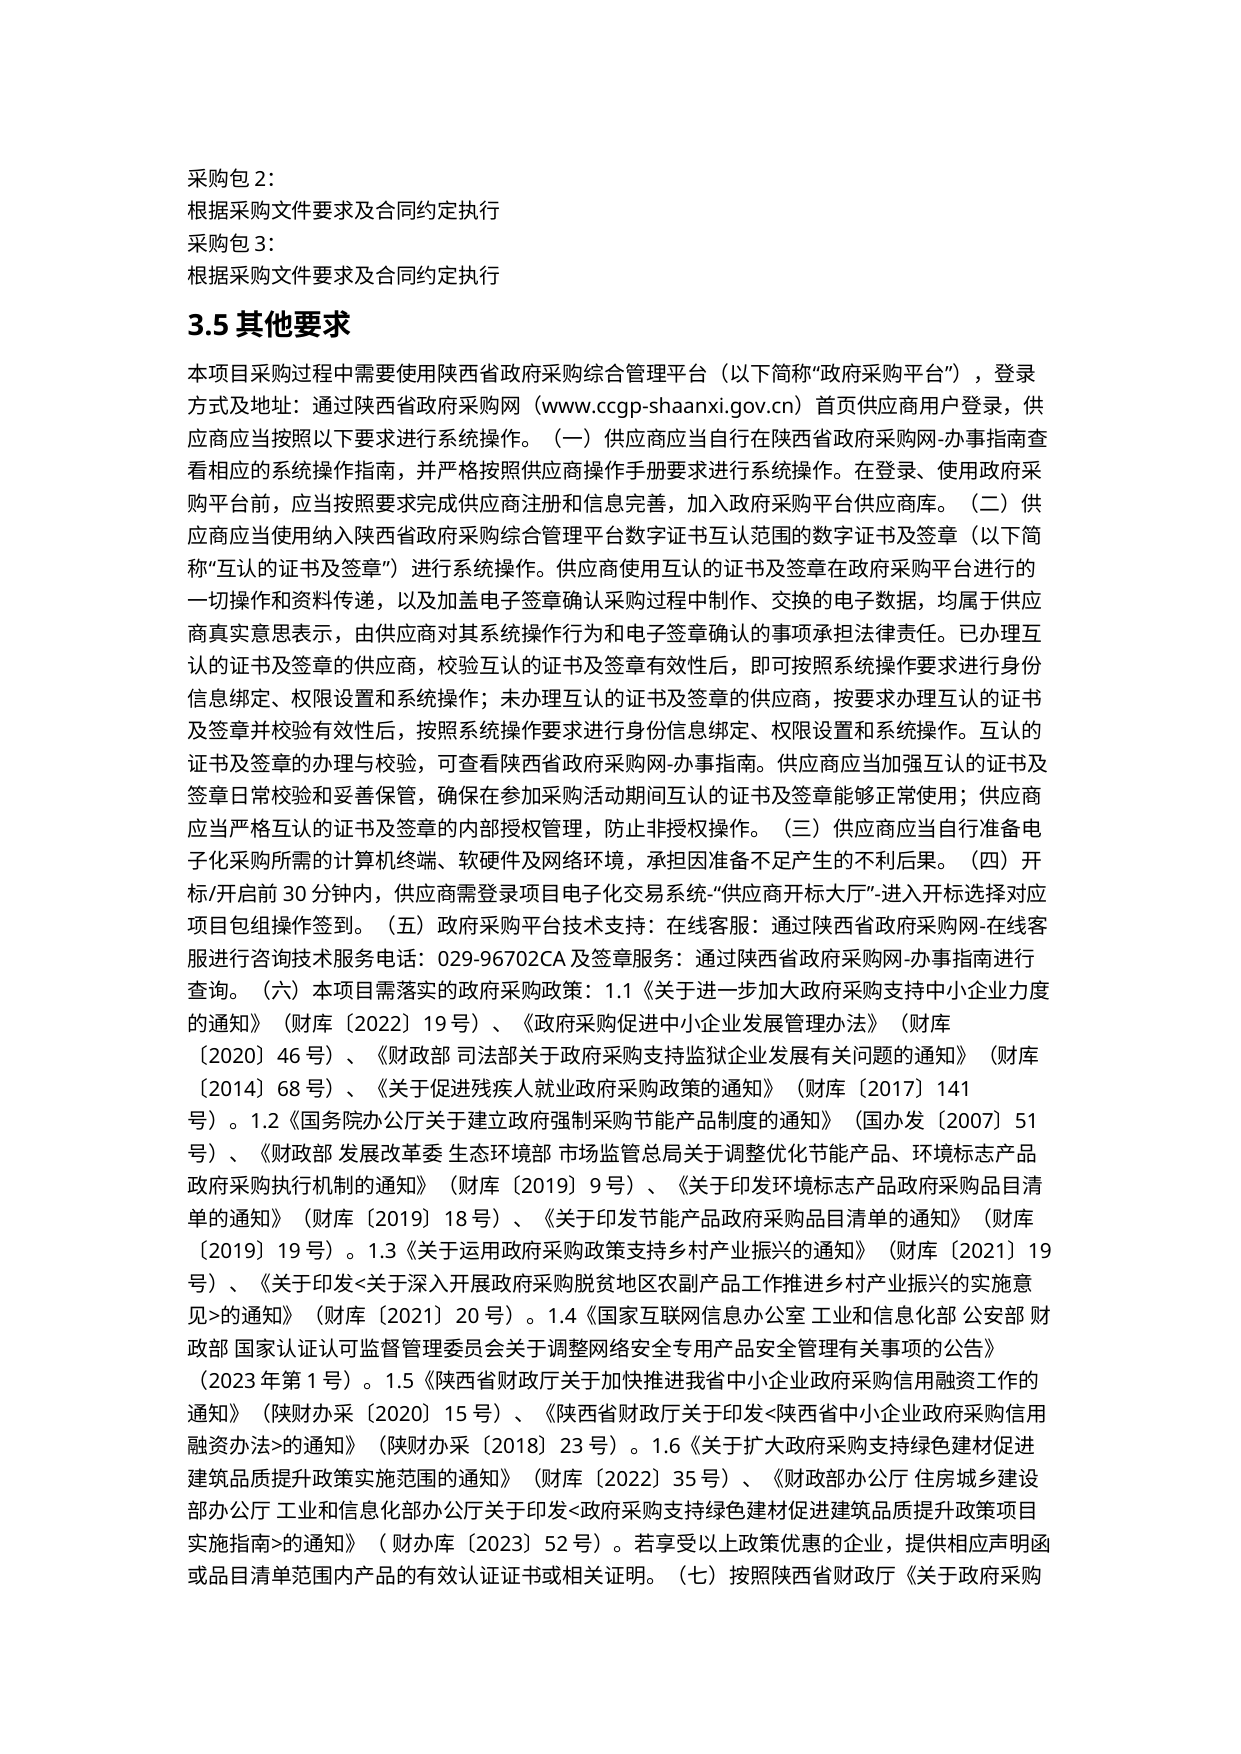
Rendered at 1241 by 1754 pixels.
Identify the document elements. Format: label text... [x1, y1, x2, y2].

text 根据采购文件要求及合同约定执行 [187, 194, 1053, 227]
text 3.5其他要求 [187, 292, 1053, 357]
text 采购包2： [187, 162, 1053, 194]
text 根据采购文件要求及合同约定执行 [187, 259, 1053, 292]
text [187, 357, 1053, 1592]
text 采购包3： [187, 227, 1053, 259]
